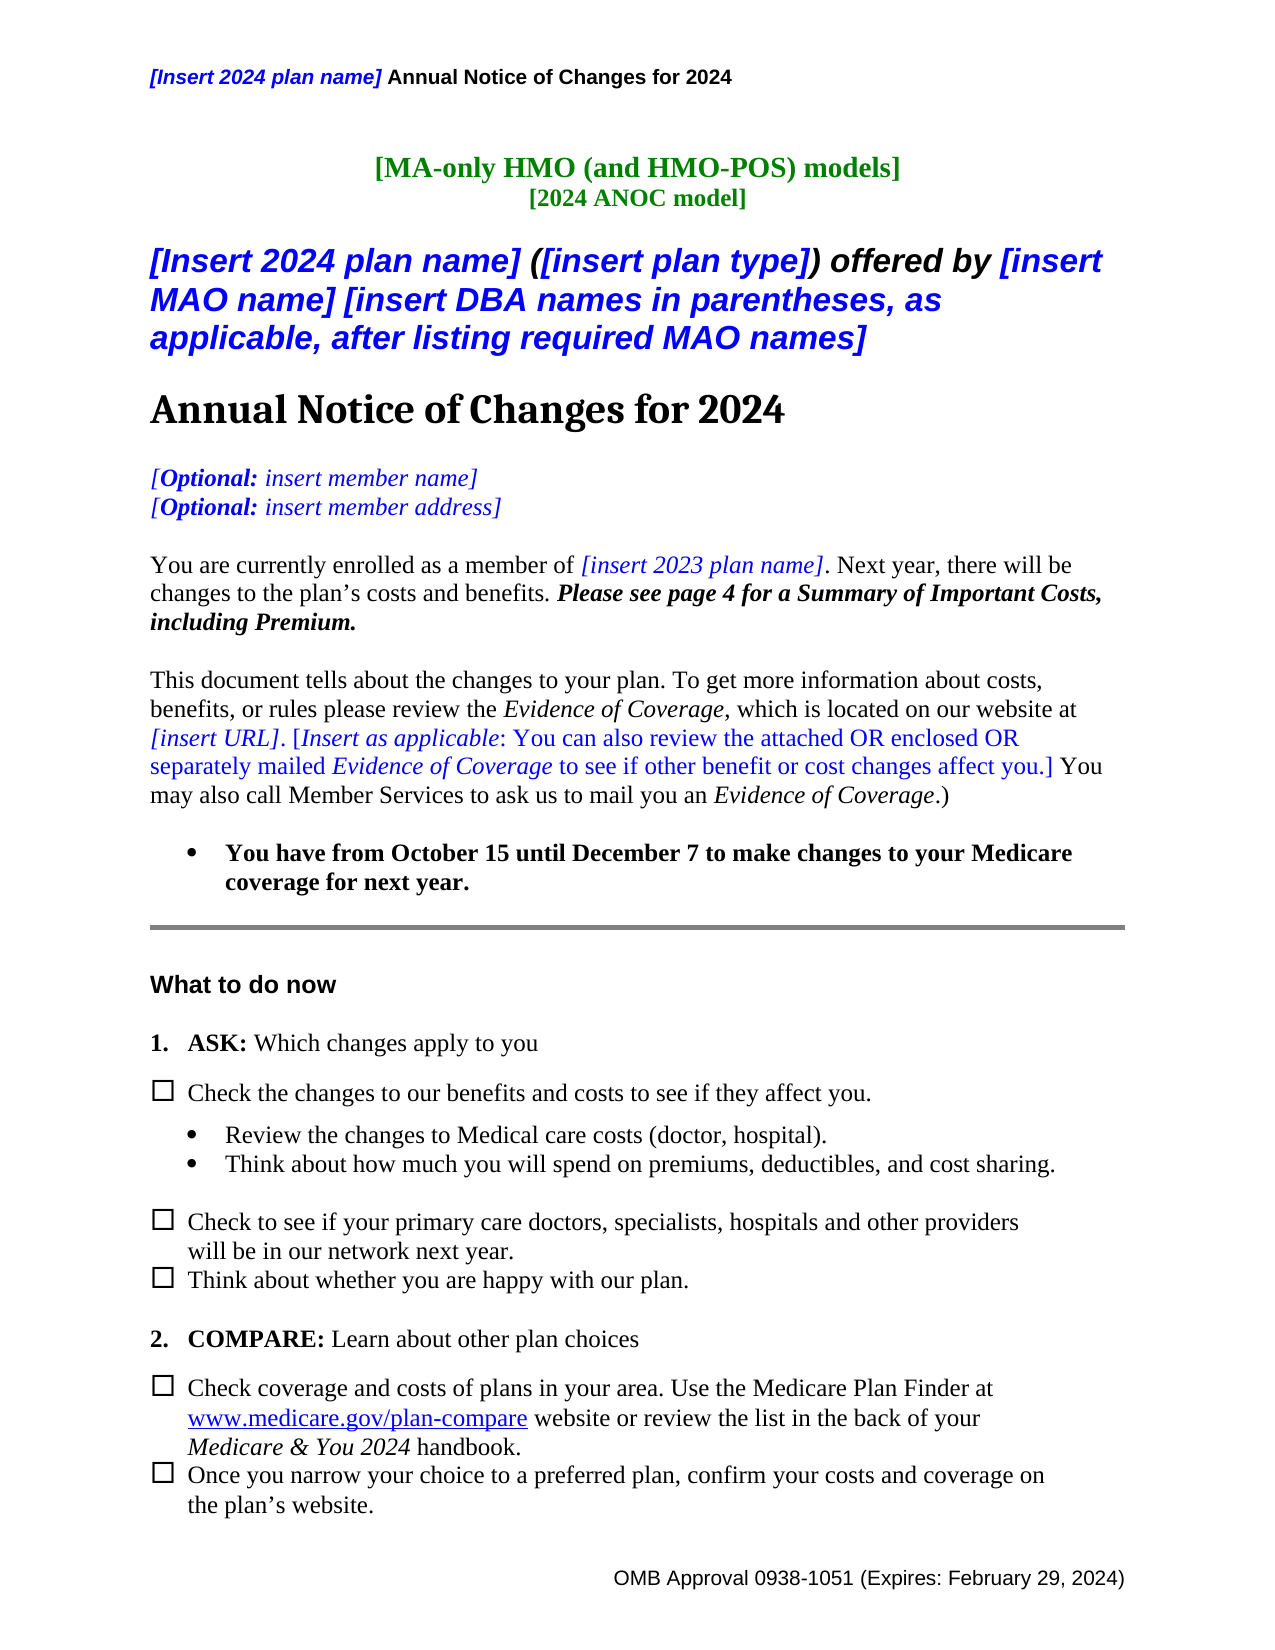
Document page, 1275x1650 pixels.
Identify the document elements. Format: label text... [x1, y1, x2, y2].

list You have from October 15 until December 7 to make changes to your Medicare coverage for next year. [187, 838, 1125, 896]
list Check to see if your primary care doctors, specialists, hospitals and other providers will be in our network next year. [150, 1211, 1050, 1269]
text [Insert 2024 plan name] ([insert plan type]) offered by [insert MAO name] [insert DBA names in parentheses, as applicable, after listing required MAO names] [150, 241, 1125, 357]
text [MA-only HMO (and HMO-POS) models] [2024 ANOC model] [150, 150, 1125, 212]
text [Optional: insert member name] [Optional: insert member address] [150, 463, 1125, 521]
list Check coverage and costs of plans in your area. Use the Medicare Plan Finder at www.medicare.gov/plan-compare website or review the list in the back of your Medicare & You 2024 handbook. [150, 1378, 1050, 1465]
list Review the changes to Medical care costs (doctor, hospital). [187, 1120, 1125, 1149]
list COMPARE: Learn about other plan choices [150, 1328, 1050, 1357]
list Think about how much you will spend on premiums, deductibles, and cost sharing. [187, 1161, 1125, 1190]
list ASK: Which changes apply to you [150, 1028, 1050, 1057]
subtitle Annual Notice of Changes for 2024 [150, 386, 1125, 434]
subtitle What to do now [150, 970, 1125, 999]
text This document tells about the changes to your plan. To get more information about costs, benefits, or rules please review the Evidence of Coverage, which is located on our website at [insert URL]. [Insert as applicable: You can also review the attached OR enclosed OR separately mailed Evidence of Coverage to see if other benefit or cost changes affect you.] You may also call Member Services to ask us to mail you an Evidence of Coverage.) [150, 665, 1125, 809]
list Think about whether you are happy with our plan. [150, 1269, 1050, 1299]
list Once you narrow your choice to a preferred plan, confirm your costs and coverage on the plan’s website. [150, 1465, 1050, 1523]
text You are currently enrolled as a member of [insert 2023 plan name]. Next year, there will be changes to the plan’s costs and benefits. Please see page 4 for a Summary of Important Costs, including Premium. [150, 550, 1125, 636]
list Check the changes to our benefits and costs to see if they affect you. [150, 1078, 1050, 1107]
